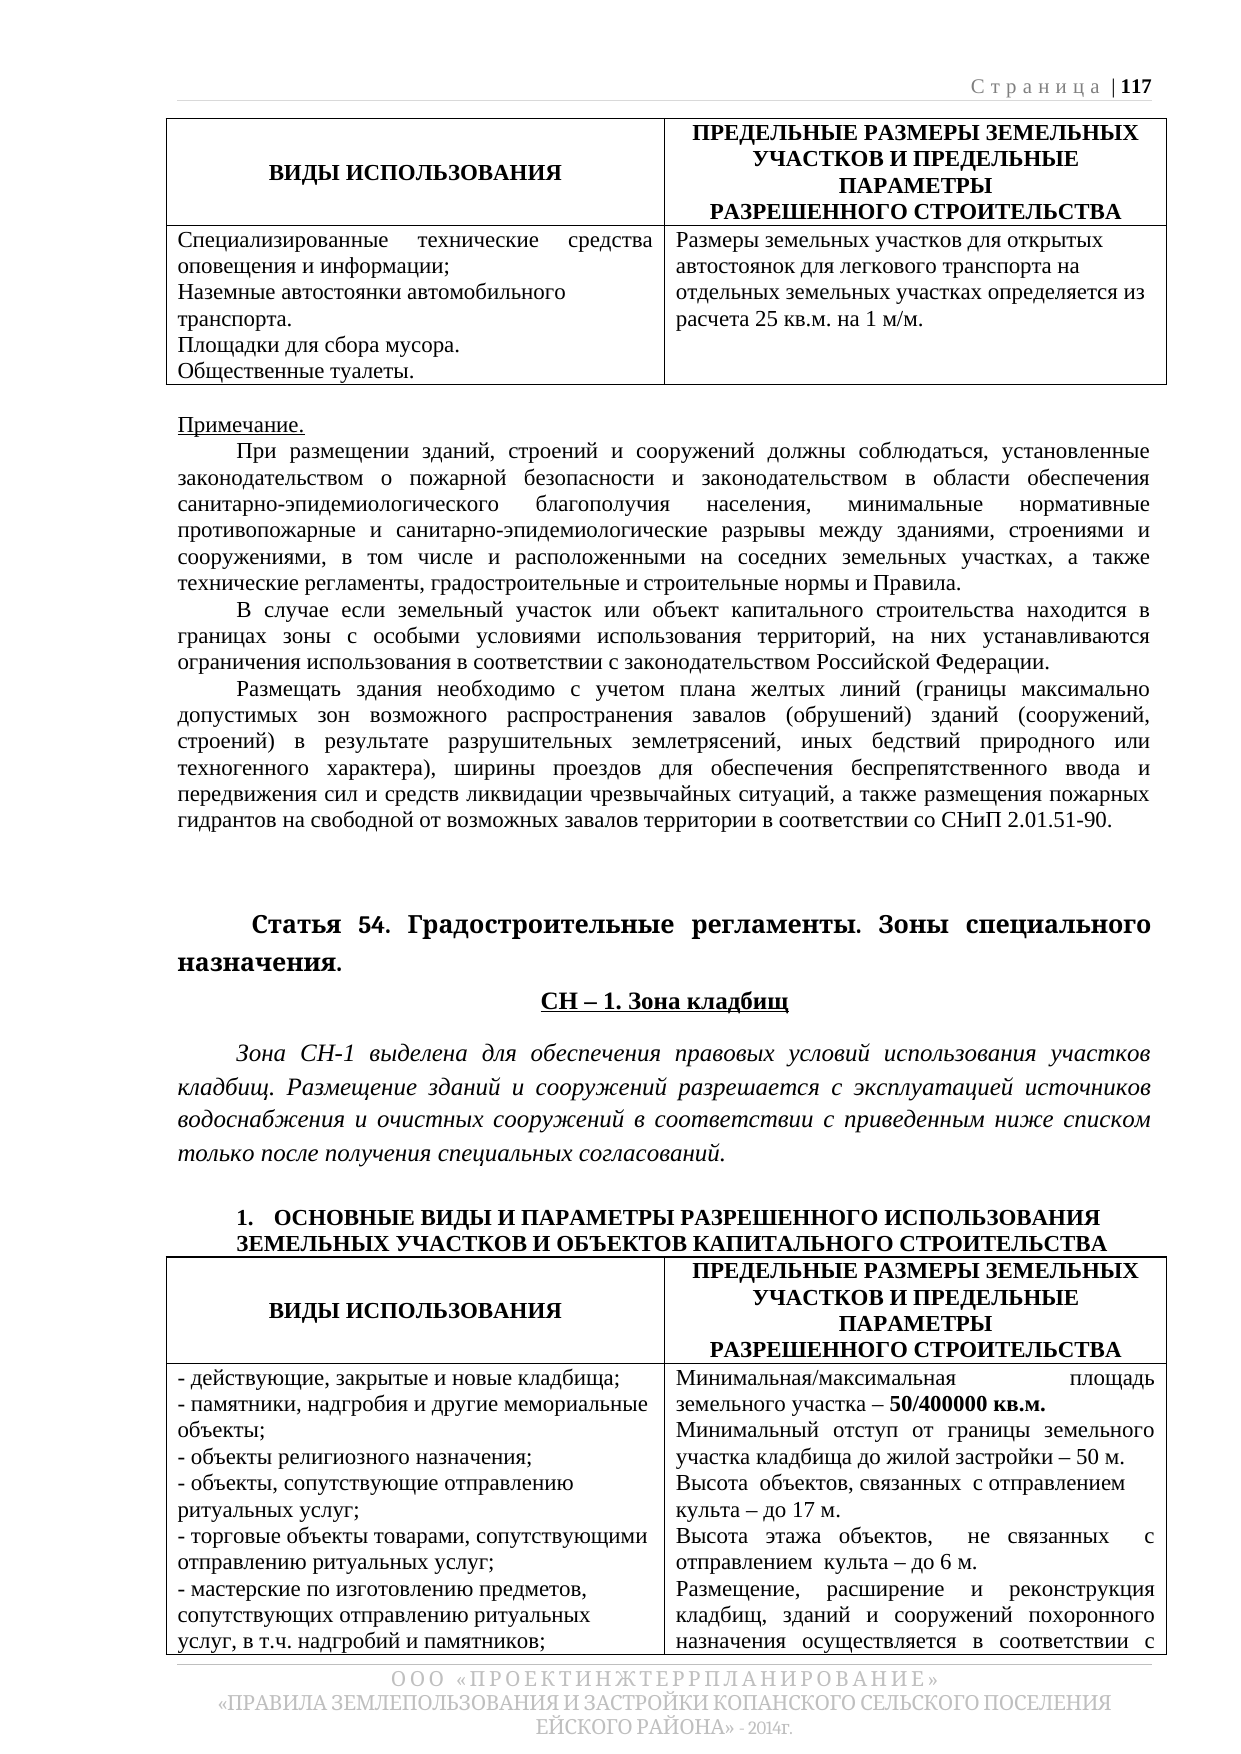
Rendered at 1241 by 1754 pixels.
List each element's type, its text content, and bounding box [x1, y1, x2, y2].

table_header ВИДЫ ИСПОЛЬЗОВАНИЯ [167, 119, 664, 224]
table_header ПРЕДЕЛЬНЫЕ РАЗМЕРЫ ЗЕМЕЛЬНЫХ УЧАСТКОВ И ПРЕДЕЛЬНЫЕ ПАРАМЕТРЫ РАЗРЕШЕННОГО СТРОИТЕЛЬСТВА [665, 119, 1166, 224]
text Размещать здания необходимо с учетом плана желтых линий (границы максимально допустимых зон возможного распространения завалов (обрушений) зданий (сооружений, строений) в результате разрушительных землетрясений, иных бедствий природного или техногенного характера), ширины проездов для обеспечения беспрепятственного ввода и передвижения сил и средств ликвидации чрезвычайных ситуаций, а также размещения пожарных гидрантов на свободной от возможных завалов территории в соответствии со СНиП 2.01.51-90. [177, 675, 1152, 833]
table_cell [665, 1364, 1166, 1654]
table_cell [665, 226, 1166, 384]
list ОСНОВНЫЕ ВИДЫ И ПАРАМЕТРЫ РАЗРЕШЕННОГО ИСПОЛЬЗОВАНИЯ [236, 1204, 1152, 1230]
table_header ПРЕДЕЛЬНЫЕ РАЗМЕРЫ ЗЕМЕЛЬНЫХ УЧАСТКОВ И ПРЕДЕЛЬНЫЕ ПАРАМЕТРЫ РАЗРЕШЕННОГО СТРОИТЕЛЬСТВА [665, 1258, 1166, 1363]
text ЗЕМЕЛЬНЫХ УЧАСТКОВ И ОБЪЕКТОВ КАПИТАЛЬНОГО СТРОИТЕЛЬСТВА [177, 1230, 1152, 1256]
text Статья 54. Градостроительные регламенты. Зоны специального назначения. [177, 911, 1152, 977]
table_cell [167, 226, 664, 384]
text При размещении зданий, строений и сооружений должны соблюдаться, установленные законодательством о пожарной безопасности и законодательством в области обеспечения санитарно-эпидемиологического благополучия населения, минимальные нормативные противопожарные и санитарно-эпидемиологические разрывы между зданиями, строениями и сооружениями, в том числе и расположенными на соседних земельных участках, а также технические регламенты, градостроительные и строительные нормы и Правила. [177, 437, 1152, 596]
text Примечание. [177, 411, 1152, 437]
table_header ВИДЫ ИСПОЛЬЗОВАНИЯ [167, 1258, 664, 1363]
text Зона СН-1 выделена для обеспечения правовых условий использования участков кладбищ. Размещение зданий и сооружений разрешается с эксплуатацией источников водоснабжения и очистных сооружений в соответствии с приведенным ниже списком только после получения специальных согласований. [177, 1038, 1152, 1166]
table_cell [167, 1364, 664, 1654]
text СН – 1. Зона кладбищ [177, 986, 1152, 1014]
text В случае если земельный участок или объект капитального строительства находится в границах зоны с особыми условиями использования территорий, на них устанавливаются ограничения использования в соответствии с законодательством Российской Федерации. [177, 596, 1152, 675]
